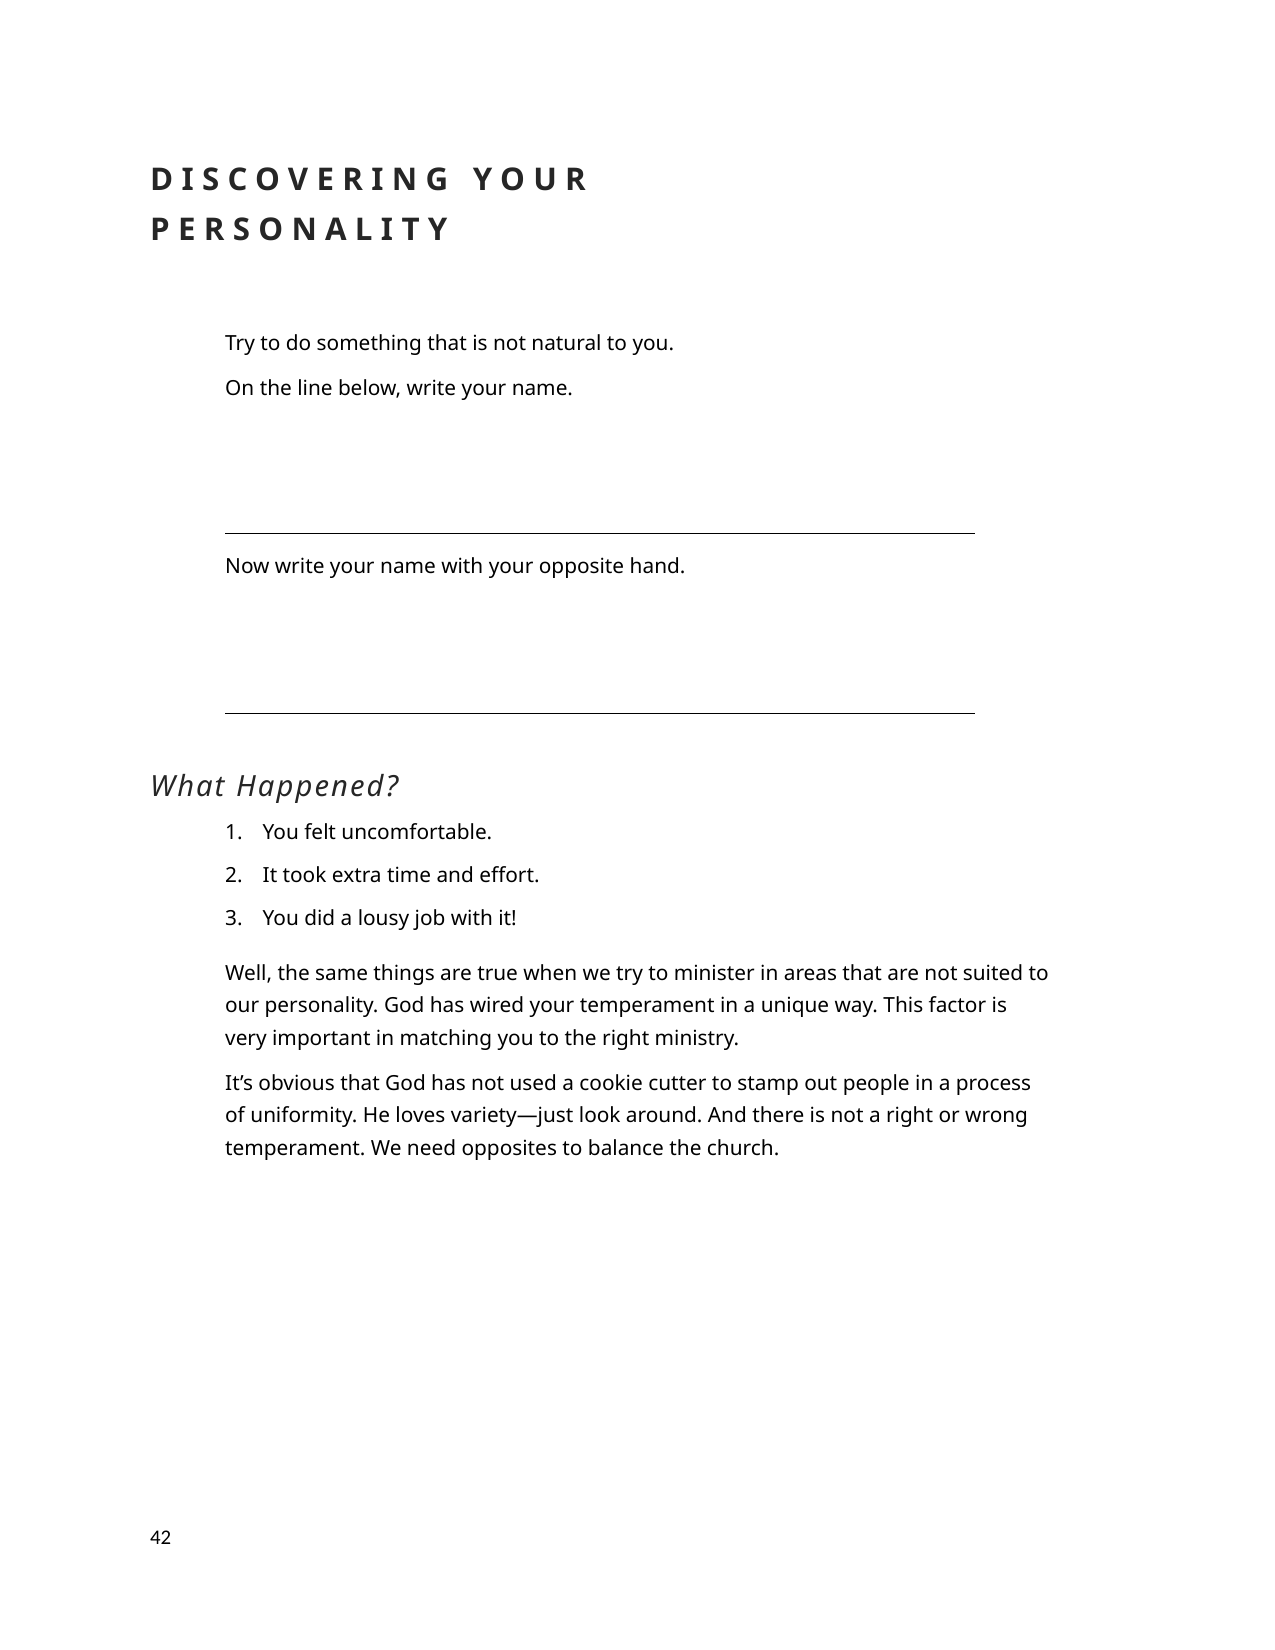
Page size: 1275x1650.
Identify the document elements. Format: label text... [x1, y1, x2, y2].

text DiscoverING Your Personality [150, 150, 1125, 250]
list You did a lousy job with it! [225, 903, 1050, 931]
text On the line below, write your name. [225, 373, 1050, 402]
list It took extra time and effort. [225, 860, 1050, 888]
text Well, the same things are true when we try to minister in areas that are not suited to our personality. God has wired your temperament in a unique way. This factor is very important in matching you to the right ministry. [225, 958, 1050, 1051]
text What Happened? [150, 759, 1125, 805]
list You felt uncomfortable. [225, 817, 1050, 846]
text Now write your name with your opposite hand. [225, 509, 1050, 580]
text It’s obvious that God has not used a cookie cutter to stamp out people in a process of uniformity. He loves variety—just look around. And there is not a right or wrong temperament. We need opposites to balance the church. [225, 1068, 1050, 1162]
text Try to do something that is not natural to you. [225, 325, 1050, 356]
